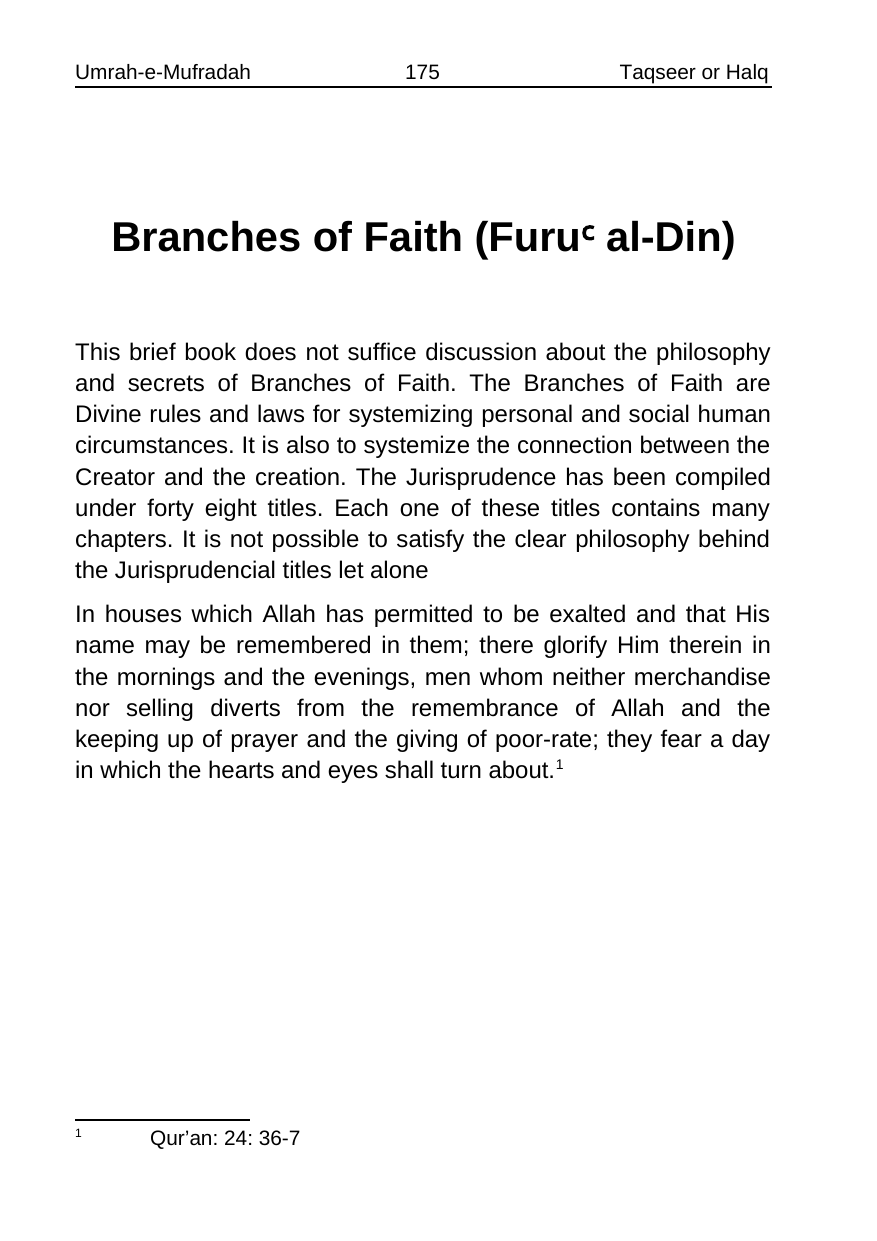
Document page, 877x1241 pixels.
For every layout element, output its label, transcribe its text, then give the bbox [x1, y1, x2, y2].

text This brief book does not suffice discussion about the philosophy and secrets of Branches of Faith. The Branches of Faith are Divine rules and laws for systemizing personal and social human circumstances. It is also to systemize the connection between the Creator and the creation. The Jurisprudence has been compiled under forty eight titles. Each one of these titles contains many chapters. It is not possible to satisfy the clear philosophy behind the Jurisprudencial titles let alone [75, 335, 772, 585]
subtitle Branches of Faith (Furuᶜ al-Din) [75, 210, 772, 260]
text In houses which Allah has permitted to be exalted and that His name may be remembered in them; there glorify Him therein in the mornings and the evenings, men whom neither merchandise nor selling diverts from the remembrance of Allah and the keeping up of prayer and the giving of poor-rate; they fear a day in which the hearts and eyes shall turn about. [75, 598, 772, 785]
